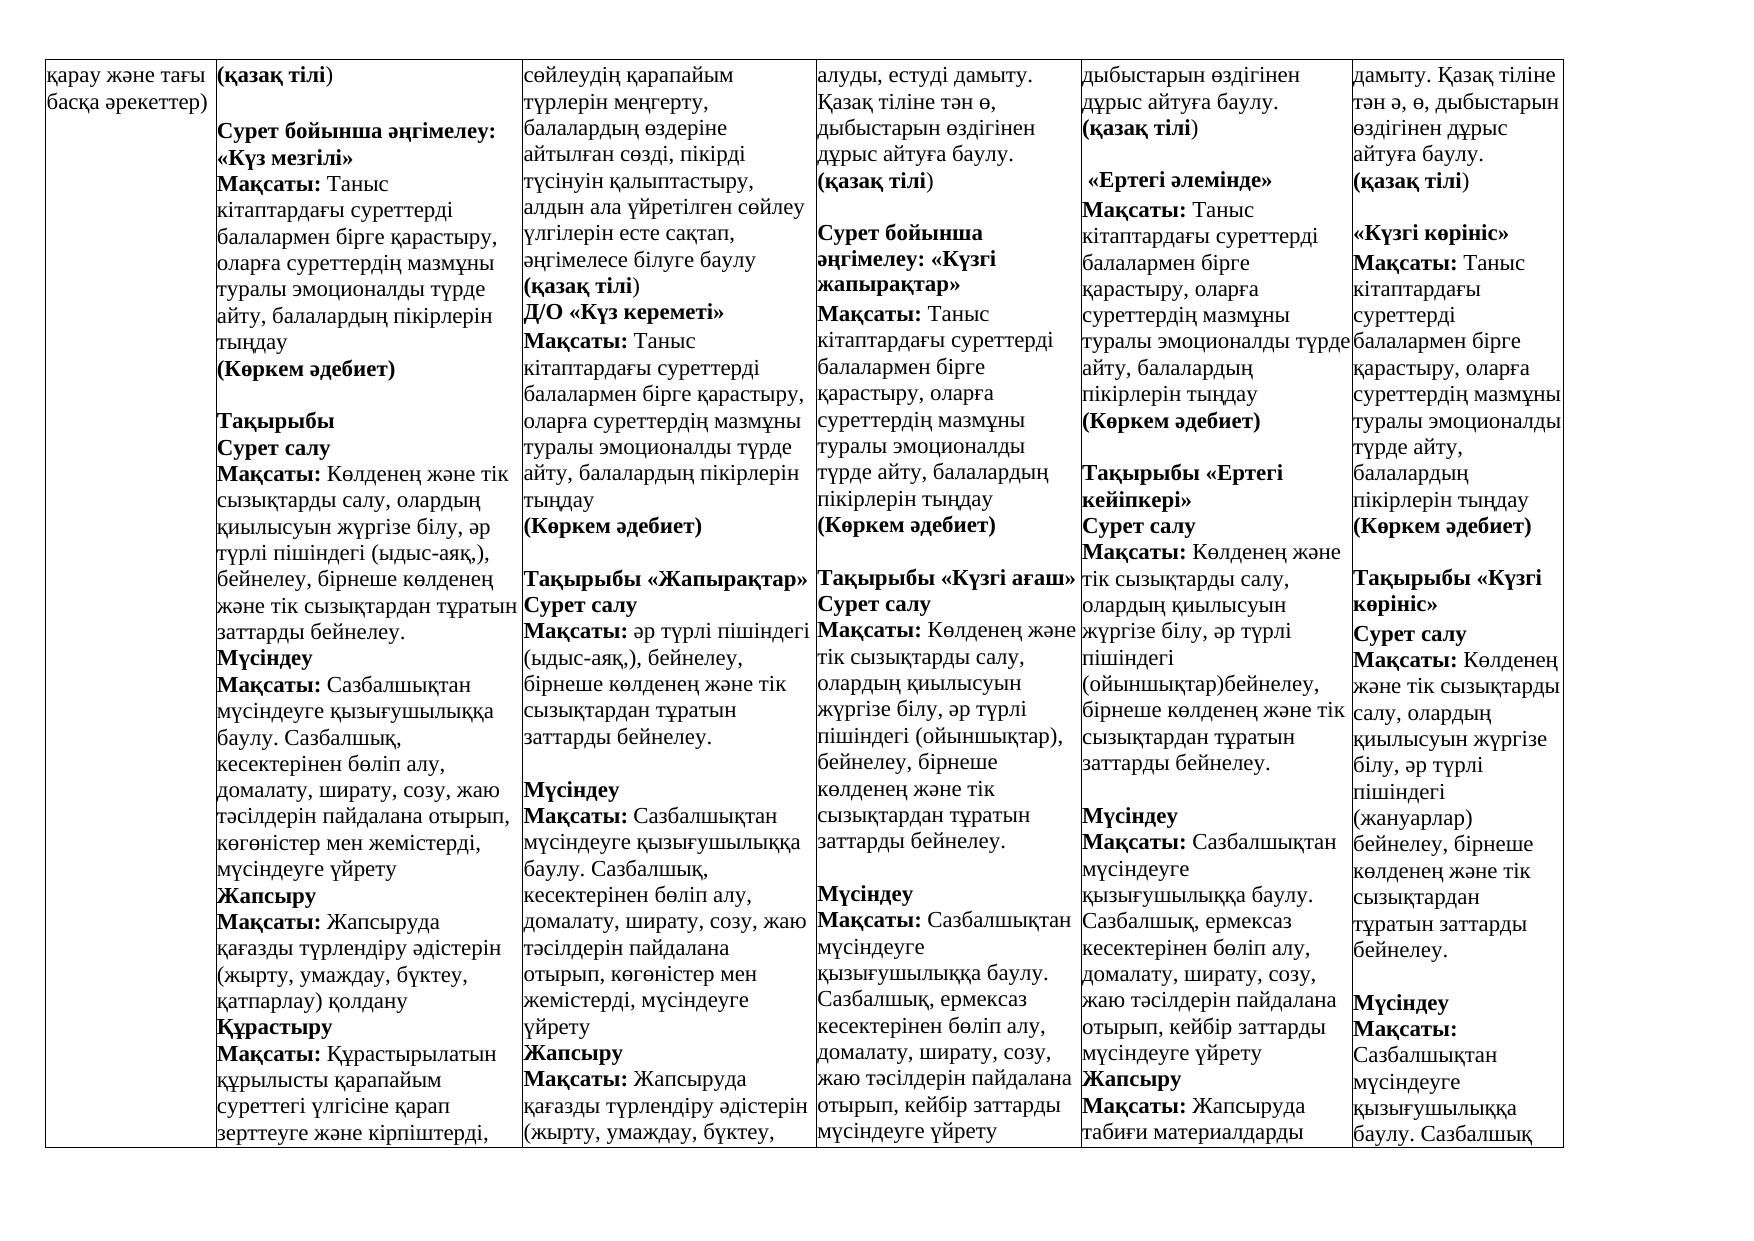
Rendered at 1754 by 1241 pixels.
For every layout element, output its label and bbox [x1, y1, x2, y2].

table_cell [1082, 60, 1352, 1147]
table_cell [1353, 60, 1563, 1147]
table_cell [217, 60, 522, 1147]
table_cell [46, 60, 216, 1147]
table_cell [817, 60, 1081, 1147]
table_cell [523, 60, 816, 1147]
